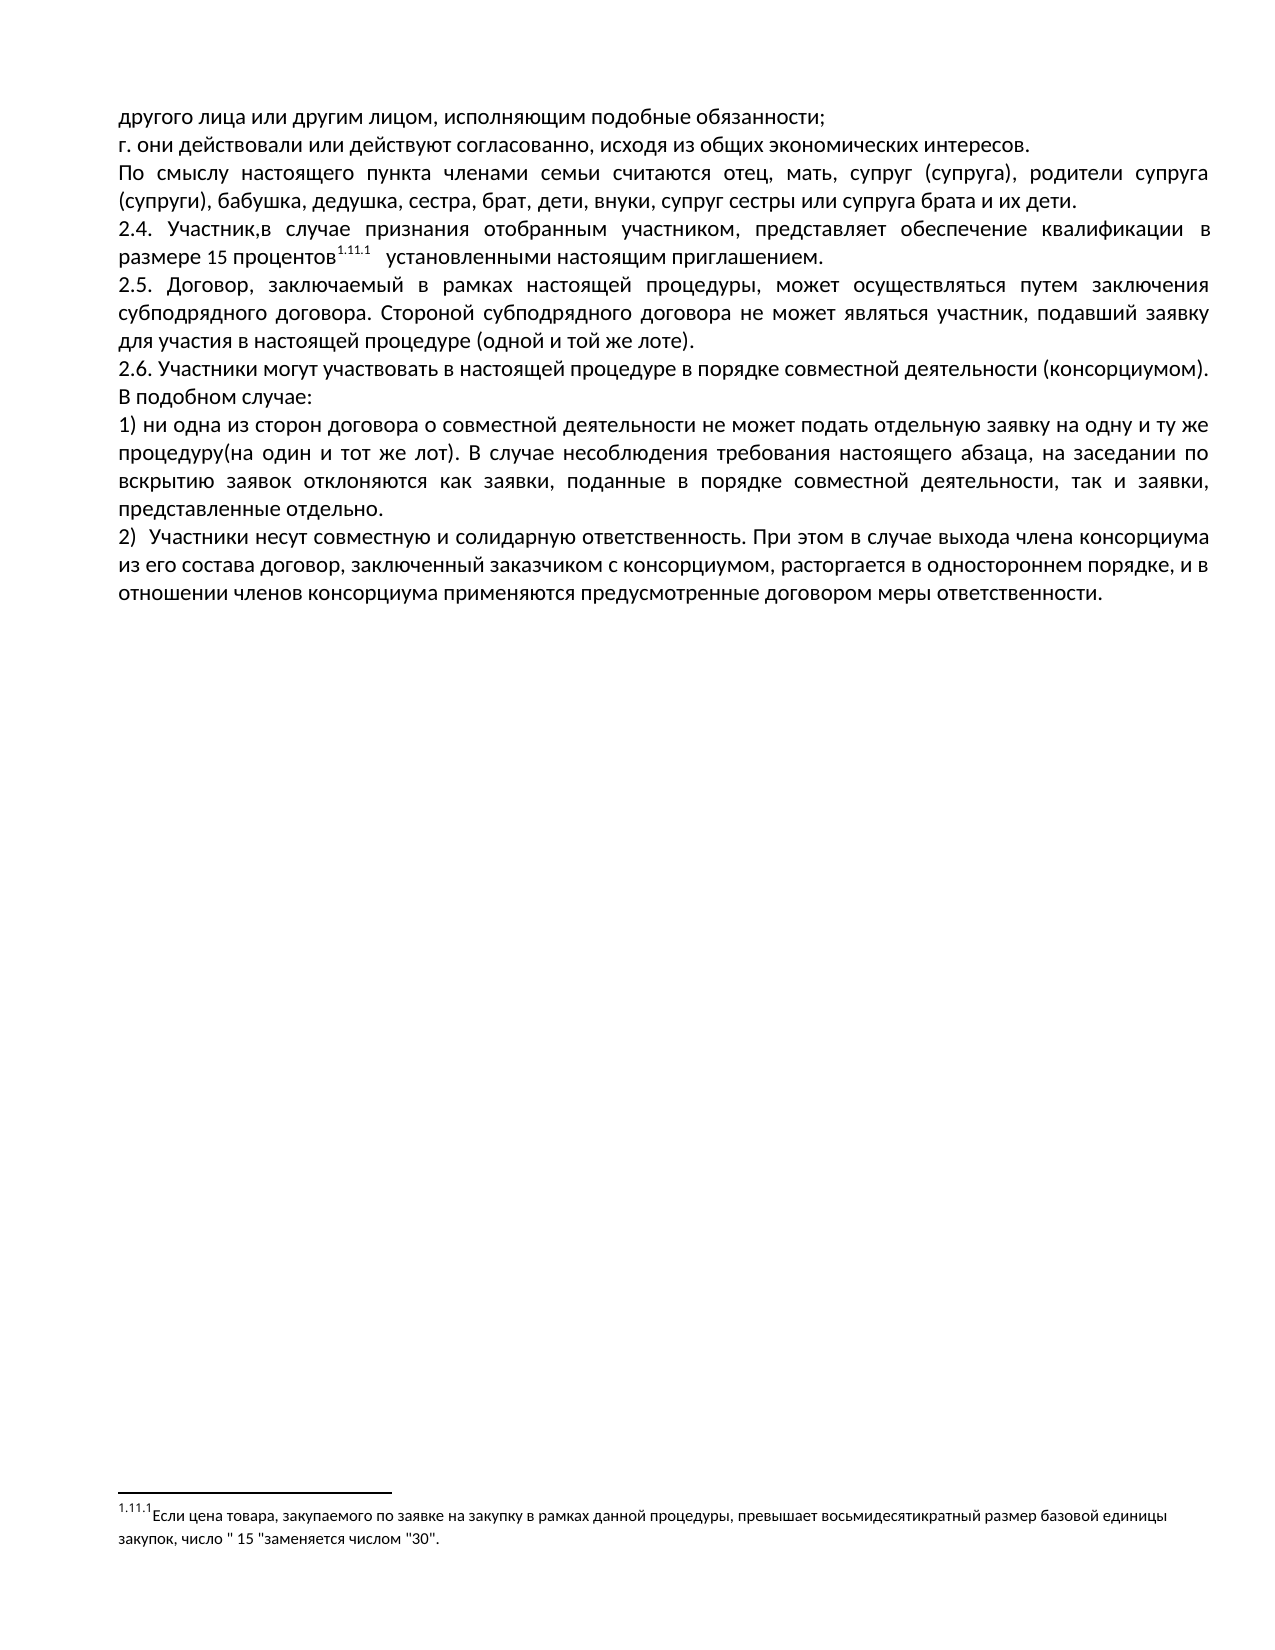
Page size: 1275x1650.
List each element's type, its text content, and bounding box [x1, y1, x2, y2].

text 2.6. Участники могут участвовать в настоящей процедуре в порядке совместной деятельности (консорциумом). [118, 354, 1211, 382]
text 2) Участники несут совместную и солидарную ответственность. При этом в случае выхода члена консорциума из его состава договор, заключенный заказчиком с консорциумом, расторгается в одностороннем порядке, и в отношении членов консорциума применяются предусмотренные договором меры ответственности. [118, 522, 1211, 606]
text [118, 102, 1211, 130]
text г. они действовали или действуют согласованно, исходя из общих экономических интересов. [118, 130, 1211, 158]
text 1) ни одна из сторон договора о совместной деятельности не может подать отдельную заявку на одну и ту же процедуру(на один и тот же лот). В случае несоблюдения требования настоящего абзаца, на заседании по вскрытию заявок отклоняются как заявки, поданные в порядке совместной деятельности, так и заявки, представленные отдельно. [118, 410, 1211, 522]
text По смыслу настоящего пункта членами семьи считаются отец, мать, супруг (супруга), родители супруга (супруги), бабушка, дедушка, сестра, брат, дети, внуки, супруг сестры или супруга брата и их дети. [118, 158, 1211, 214]
text 2.4. Участник,в случае признания отобранным участником, представляет обеспечение квалификации в размере 15 процентов1.1 установленными настоящим приглашением. [118, 214, 1211, 270]
text В подобном случае: [118, 382, 1211, 410]
text 2.5. Договор, заключаемый в рамках настоящей процедуры, может осуществляться путем заключения субподрядного договора. Стороной субподрядного договора не может являться участник, подавший заявку для участия в настоящей процедуре (одной и той же лоте). [118, 270, 1211, 354]
